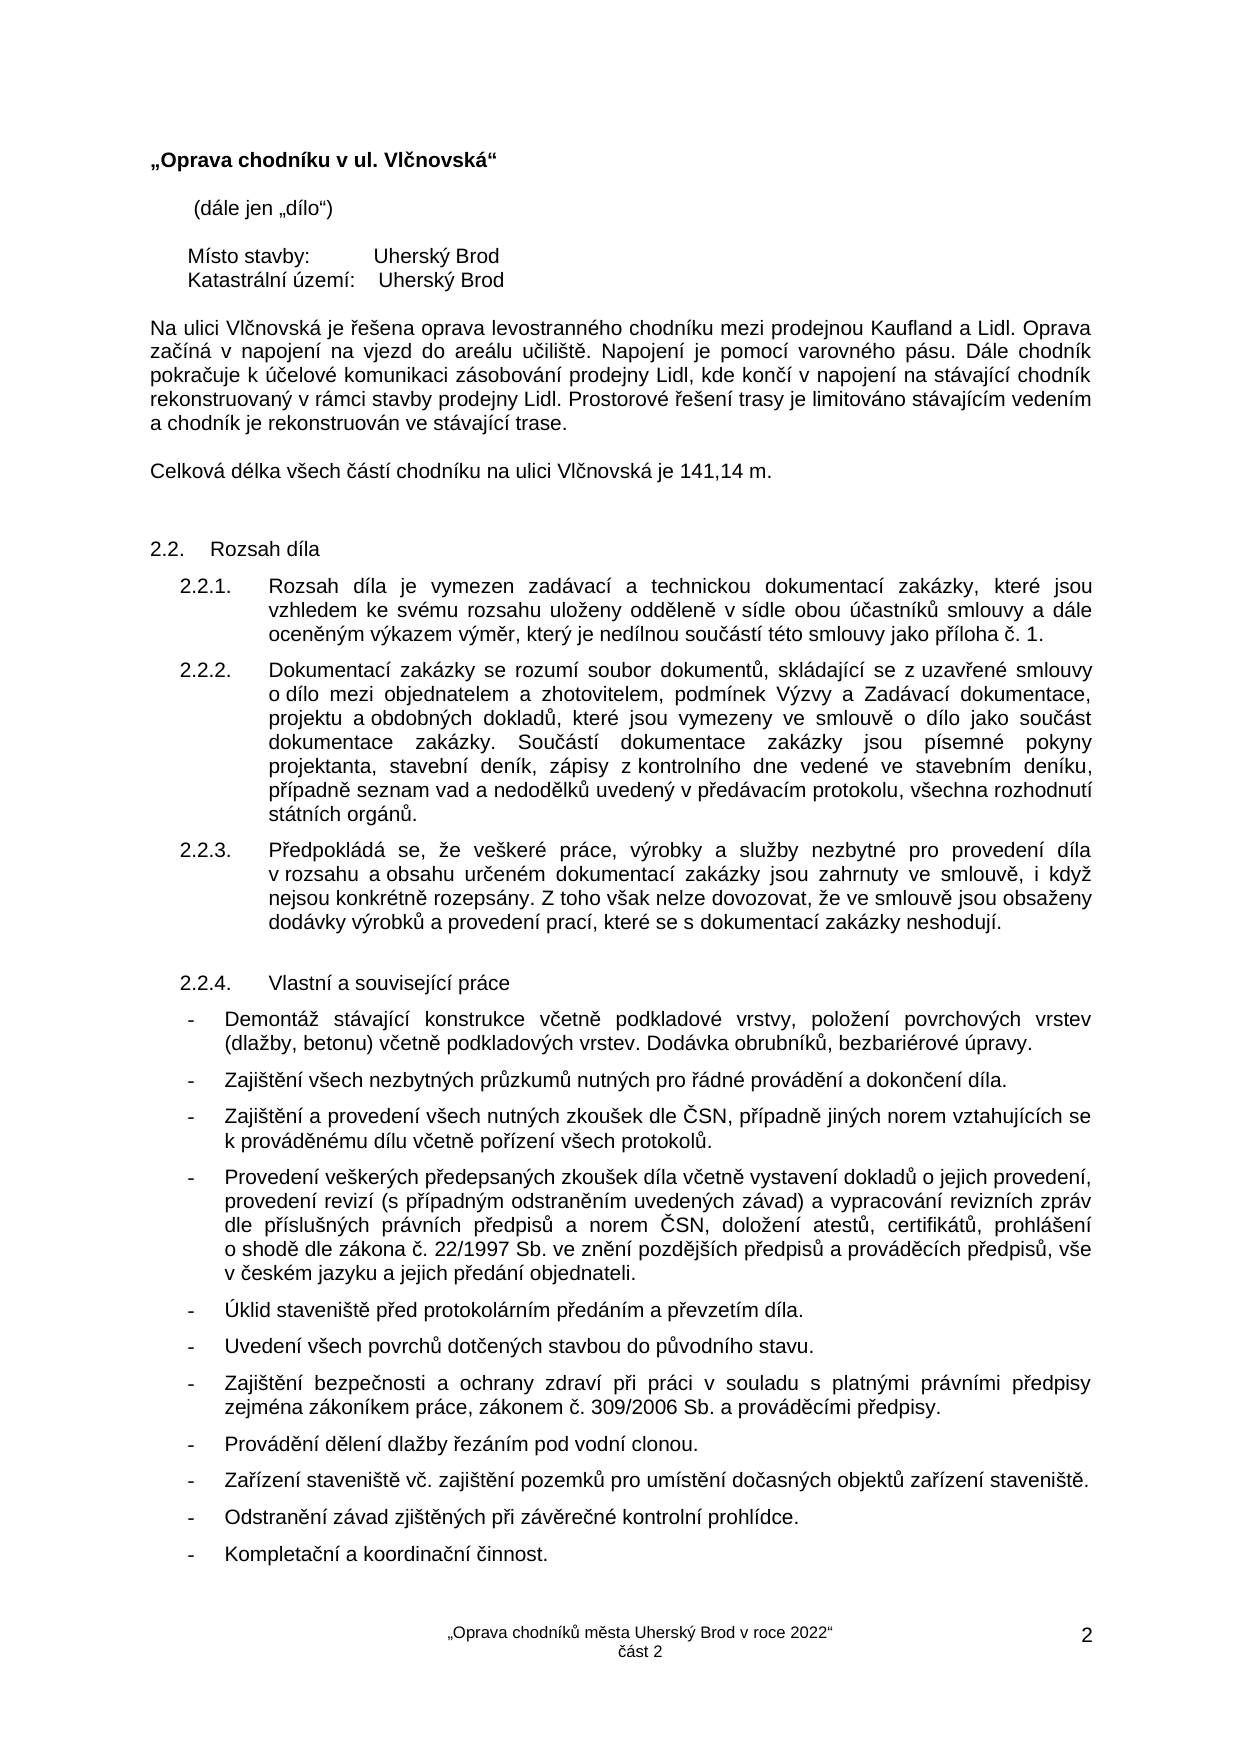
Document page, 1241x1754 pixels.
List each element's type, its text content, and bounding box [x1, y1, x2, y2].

subtitle Předpokládá se, že veškeré práce, výrobky a služby nezbytné pro provedení díla v rozsahu a obsahu určeném dokumentací zakázky jsou zahrnuty ve smlouvě, i když nejsou konkrétně rozepsány. Z toho však nelze dovozovat, že ve smlouvě jsou obsaženy dodávky výrobků a provedení prací, které se s dokumentací zakázky neshodují. [179, 838, 1093, 934]
subtitle Rozsah díla [150, 537, 1093, 561]
subtitle Rozsah díla je vymezen zadávací a technickou dokumentací zakázky, které jsou vzhledem ke svému rozsahu uloženy odděleně v sídle obou účastníků smlouvy a dále oceněným výkazem výměr, který je nedílnou součástí této smlouvy jako příloha č. 1. [179, 574, 1093, 646]
list Úklid staveniště před protokolárním předáním a převzetím díla. [187, 1297, 1093, 1322]
list Zajištění všech nezbytných průzkumů nutných pro řádné provádění a dokončení díla. [187, 1068, 1093, 1092]
list Provedení veškerých předepsaných zkoušek díla včetně vystavení dokladů o jejich provedení, provedení revizí (s případným odstraněním uvedených závad) a vypracování revizních zpráv dle příslušných právních předpisů a norem ČSN, doložení atestů, certifikátů, prohlášení o shodě dle zákona č. 22/1997 Sb. ve znění pozdějších předpisů a prováděcích předpisů, vše v českém jazyku a jejich předání objednateli. [187, 1165, 1093, 1285]
subtitle Vlastní a související práce [179, 971, 1093, 994]
list Zajištění a provedení všech nutných zkoušek dle ČSN, případně jiných norem vztahujících se k prováděnému dílu včetně pořízení všech protokolů. [187, 1104, 1093, 1152]
text „Oprava chodníku v ul. Vlčnovská“ [150, 148, 1093, 172]
list Kompletační a koordinační činnost. [187, 1541, 1093, 1566]
subtitle Dokumentací zakázky se rozumí soubor dokumentů, skládající se z uzavřené smlouvy o dílo mezi objednatelem a zhotovitelem, podmínek Výzvy a Zadávací dokumentace, projektu a obdobných dokladů, které jsou vymezeny ve smlouvě o dílo jako součást dokumentace zakázky. Součástí dokumentace zakázky jsou písemné pokyny projektanta, stavební deník, zápisy z kontrolního dne vedené ve stavebním deníku, případně seznam vad a nedodělků uvedený v předávacím protokolu, všechna rozhodnutí státních orgánů. [179, 658, 1093, 826]
list Demontáž stávající konstrukce včetně podkladové vrstvy, položení povrchových vrstev (dlažby, betonu) včetně podkladových vrstev. Dodávka obrubníků, bezbariérové úpravy. [187, 1007, 1093, 1055]
text Celková délka všech částí chodníku na ulici Vlčnovská je 141,14 m. [150, 459, 1093, 483]
list Odstranění závad zjištěných při závěrečné kontrolní prohlídce. [187, 1505, 1093, 1529]
text Místo stavby: Uherský Brod [187, 243, 1093, 267]
list Zařízení staveniště vč. zajištění pozemků pro umístění dočasných objektů zařízení staveniště. [187, 1468, 1093, 1492]
list Zajištění bezpečnosti a ochrany zdraví při práci v souladu s platnými právními předpisy zejména zákoníkem práce, zákonem č. 309/2006 Sb. a prováděcími předpisy. [187, 1371, 1093, 1419]
text (dále jen „dílo“) [150, 196, 1093, 219]
list Uvedení všech povrchů dotčených stavbou do původního stavu. [187, 1334, 1093, 1358]
text Katastrální území: Uherský Brod [187, 267, 1093, 291]
text Na ulici Vlčnovská je řešena oprava levostranného chodníku mezi prodejnou Kaufland a Lidl. Oprava začíná v napojení na vjezd do areálu učiliště. Napojení je pomocí varovného pásu. Dále chodník pokračuje k účelové komunikaci zásobování prodejny Lidl, kde končí v napojení na stávající chodník rekonstruovaný v rámci stavby prodejny Lidl. Prostorové řešení trasy je limitováno stávajícím vedením a chodník je rekonstruován ve stávající trase. [150, 315, 1093, 435]
list Provádění dělení dlažby řezáním pod vodní clonou. [187, 1431, 1093, 1456]
